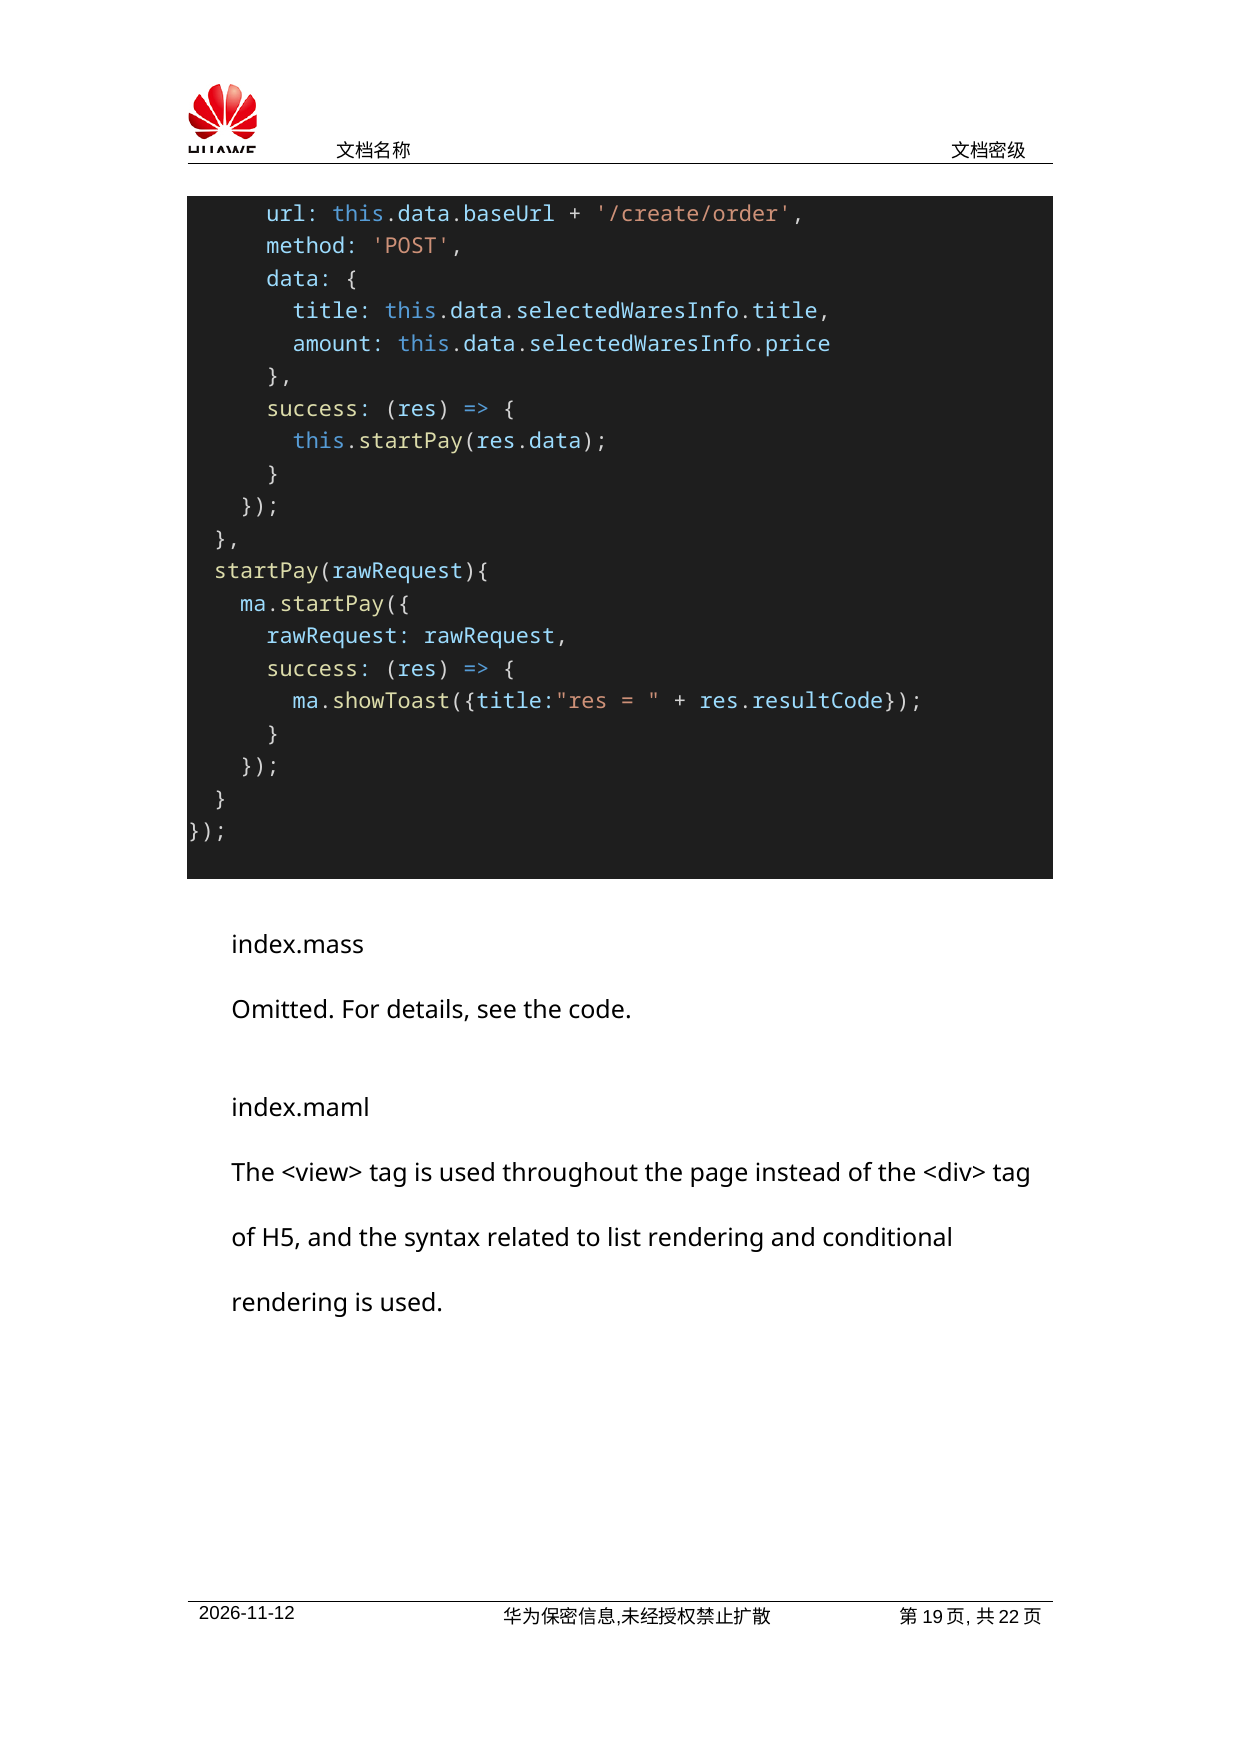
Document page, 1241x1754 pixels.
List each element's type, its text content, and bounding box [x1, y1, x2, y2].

text }); [187, 814, 1053, 846]
text index.mass [231, 911, 1053, 976]
text }); [187, 489, 1053, 521]
text }, [187, 359, 1053, 391]
text url: this.data.baseUrl + '/create/order', [187, 196, 1053, 229]
text data: { [187, 261, 1053, 294]
text this.startPay(res.data); [187, 424, 1053, 456]
text amount: this.data.selectedWaresInfo.price [187, 326, 1053, 359]
text success: (res) => { [187, 391, 1053, 424]
picture [188, 84, 257, 153]
text title: this.data.selectedWaresInfo.title, [187, 294, 1053, 326]
text } [187, 781, 1053, 814]
text }); [187, 749, 1053, 781]
text method: 'POST', [187, 229, 1053, 261]
text rawRequest: rawRequest, [187, 619, 1053, 651]
text index.maml [231, 1074, 1053, 1139]
text }, [187, 521, 1053, 554]
text ma.startPay({ [187, 586, 1053, 619]
text ma.showToast({title:"res = " + res.resultCode}); [187, 684, 1053, 716]
text startPay(rawRequest){ [187, 554, 1053, 586]
text The <view> tag is used throughout the page instead of the <div> tag of H5, and the syntax related to list rendering and conditional rendering is used. [231, 1139, 1053, 1334]
text } [187, 716, 1053, 749]
text Omitted. For details, see the code. [231, 976, 1053, 1041]
text success: (res) => { [187, 651, 1053, 684]
text } [187, 456, 1053, 489]
